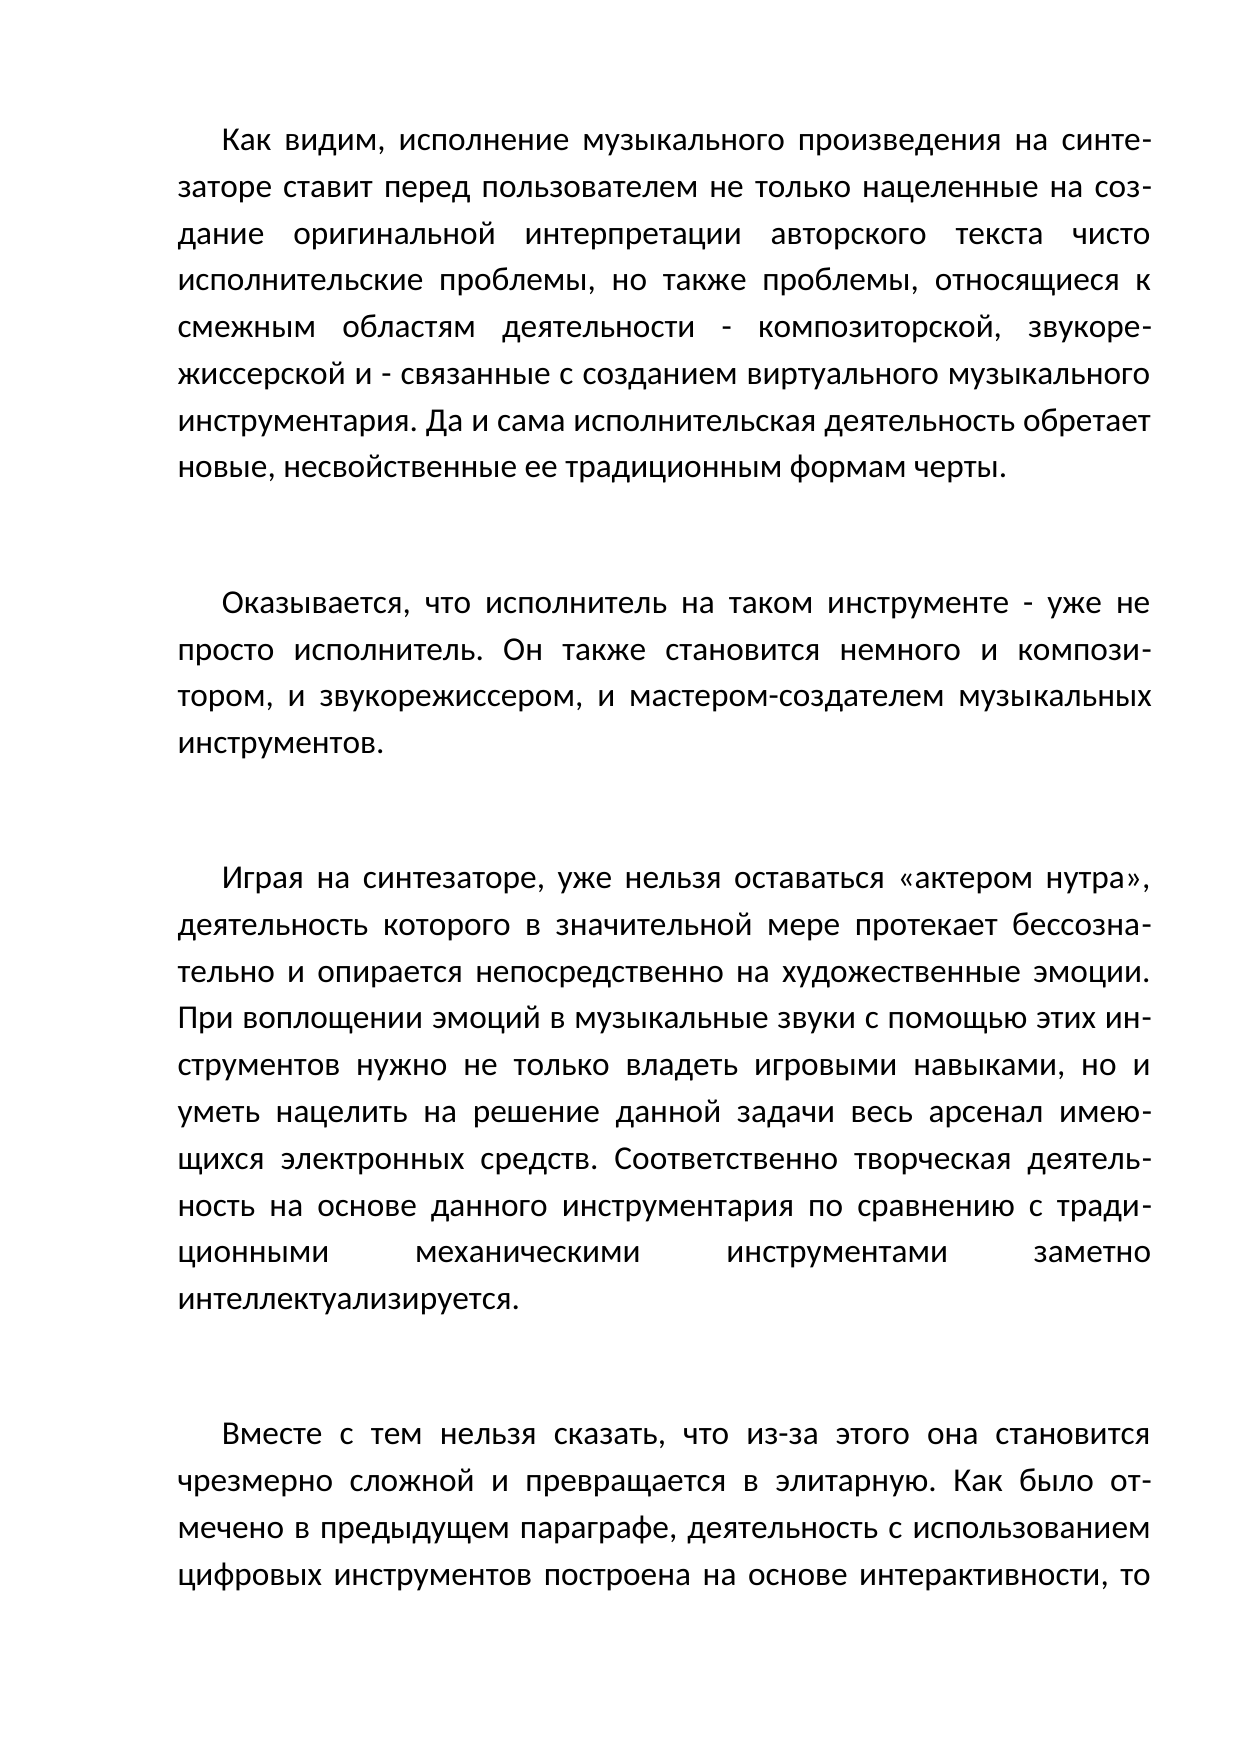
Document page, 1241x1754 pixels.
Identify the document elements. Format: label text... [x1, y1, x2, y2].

text Оказывается, что исполнитель на таком инструменте - уже не просто исполнитель. Он также становится немного и композитором, и звукорежиссером, и мастером-создателем музыкальных инструментов. [177, 581, 1152, 762]
text Играя на синтезаторе, уже нельзя оставаться «актером нутра», деятельность которого в значительной мере протекает бессознательно и опирается непосредственно на художественные эмоции. При воплощении эмоций в музыкальные звуки с помощью этих инструментов нужно не только владеть игровыми навыками, но и уметь нацелить на решение данной задачи весь арсенал имеющихся электронных средств. Соответственно творческая деятельность на основе данного инструментария по сравнению с традиционными механическими инструментами заметно интеллектуализируется. [177, 856, 1152, 1318]
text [177, 1412, 1152, 1593]
text Как видим, исполнение музыкального произведения на синтезаторе ставит перед пользователем не только нацеленные на создание оригинальной интерпретации авторского текста чисто исполнительские проблемы, но также проблемы, относящиеся к смежным областям деятельности - композиторской, звукорежиссерской и - связанные с созданием виртуального музыкального инструментария. Да и сама исполнительская деятельность обретает новые, несвойственные ее традиционным формам черты. [177, 118, 1152, 486]
